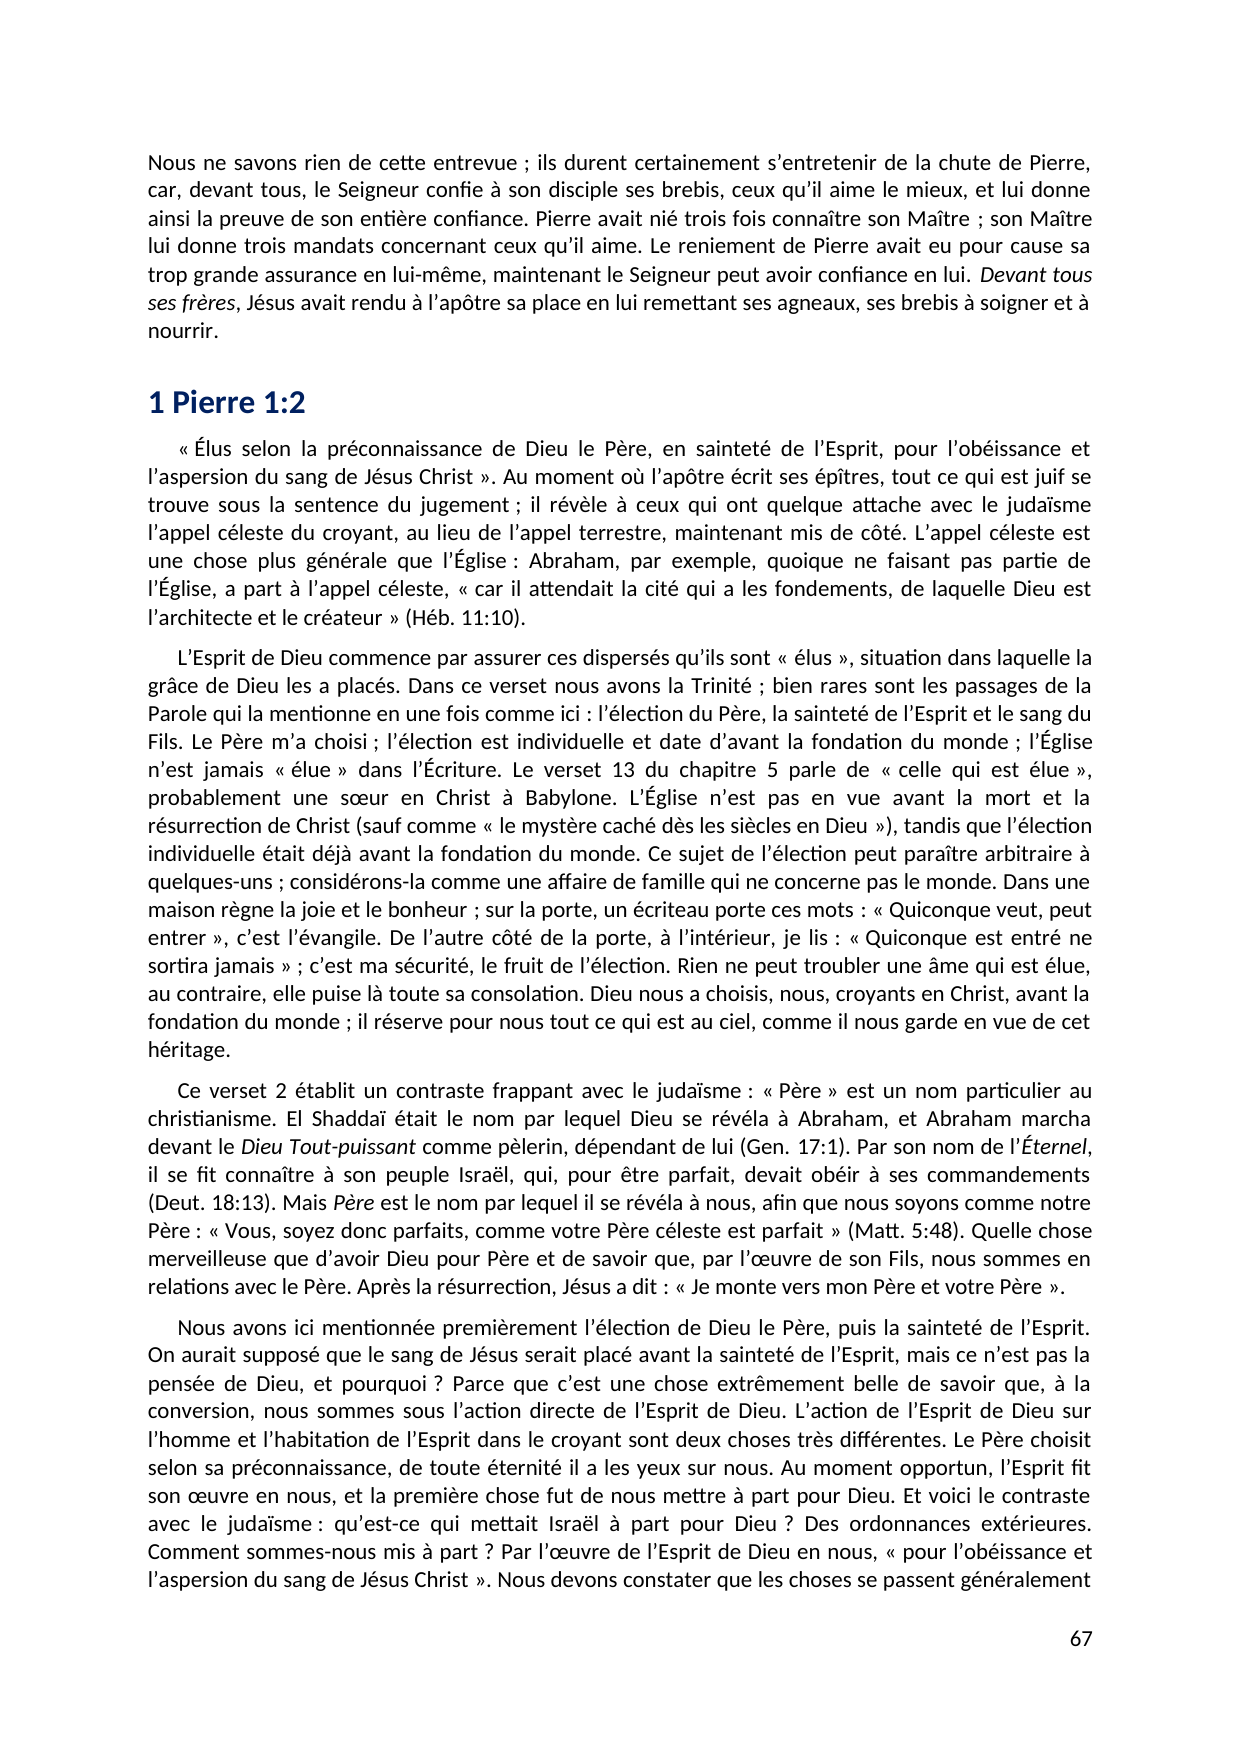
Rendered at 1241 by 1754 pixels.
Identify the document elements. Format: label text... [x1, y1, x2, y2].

subtitle 1 Pierre 1:2 [148, 381, 1093, 422]
text « Élus selon la préconnaissance de Dieu le Père, en sainteté de l’Esprit, pour l’obéissance et l’aspersion du sang de Jésus Christ ». Au moment où l’apôtre écrit ses épîtres, tout ce qui est juif se trouve sous la sentence du jugement ; il révèle à ceux qui ont quelque attache avec le judaïsme l’appel céleste du croyant, au lieu de l’appel terrestre, maintenant mis de côté. L’appel céleste est une chose plus générale que l’Église : Abraham, par exemple, quoique ne faisant pas partie de l’Église, a part à l’appel céleste, « car il attendait la cité qui a les fondements, de laquelle Dieu est l’architecte et le créateur » (Héb. 11:10). [148, 434, 1093, 631]
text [148, 1313, 1093, 1593]
text L’Esprit de Dieu commence par assurer ces dispersés qu’ils sont « élus », situation dans laquelle la grâce de Dieu les a placés. Dans ce verset nous avons la Trinité ; bien rares sont les passages de la Parole qui la mentionne en une fois comme ici : l’élection du Père, la sainteté de l’Esprit et le sang du Fils. Le Père m’a choisi ; l’élection est individuelle et date d’avant la fondation du monde ; l’Église n’est jamais « élue » dans l’Écriture. Le verset 13 du chapitre 5 parle de « celle qui est élue », probablement une sœur en Christ à Babylone. L’Église n’est pas en vue avant la mort et la résurrection de Christ (sauf comme « le mystère caché dès les siècles en Dieu »), tandis que l’élection individuelle était déjà avant la fondation du monde. Ce sujet de l’élection peut paraître arbitraire à quelques-uns ; considérons-la comme une affaire de famille qui ne concerne pas le monde. Dans une maison règne la joie et le bonheur ; sur la porte, un écriteau porte ces mots : « Quiconque veut, peut entrer », c’est l’évangile. De l’autre côté de la porte, à l’intérieur, je lis : « Quiconque est entré ne sortira jamais » ; c’est ma sécurité, le fruit de l’élection. Rien ne peut troubler une âme qui est élue, au contraire, elle puise là toute sa consolation. Dieu nous a choisis, nous, croyants en Christ, avant la fondation du monde ; il réserve pour nous tout ce qui est au ciel, comme il nous garde en vue de cet héritage. [148, 643, 1093, 1063]
text Ce verset 2 établit un contraste frappant avec le judaïsme : « Père » est un nom particulier au christianisme. El Shaddaï était le nom par lequel Dieu se révéla à Abraham, et Abraham marcha devant le Dieu Tout-puissant comme pèlerin, dépendant de lui (Gen. 17:1). Par son nom de l’Éternel, il se fit connaître à son peuple Israël, qui, pour être parfait, devait obéir à ses commandements (Deut. 18:13). Mais Père est le nom par lequel il se révéla à nous, afin que nous soyons comme notre Père : « Vous, soyez donc parfaits, comme votre Père céleste est parfait » (Matt. 5:48). Quelle chose merveilleuse que d’avoir Dieu pour Père et de savoir que, par l’œuvre de son Fils, nous sommes en relations avec le Père. Après la résurrection, Jésus a dit : « Je monte vers mon Père et votre Père ». [148, 1076, 1093, 1300]
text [148, 148, 1093, 344]
